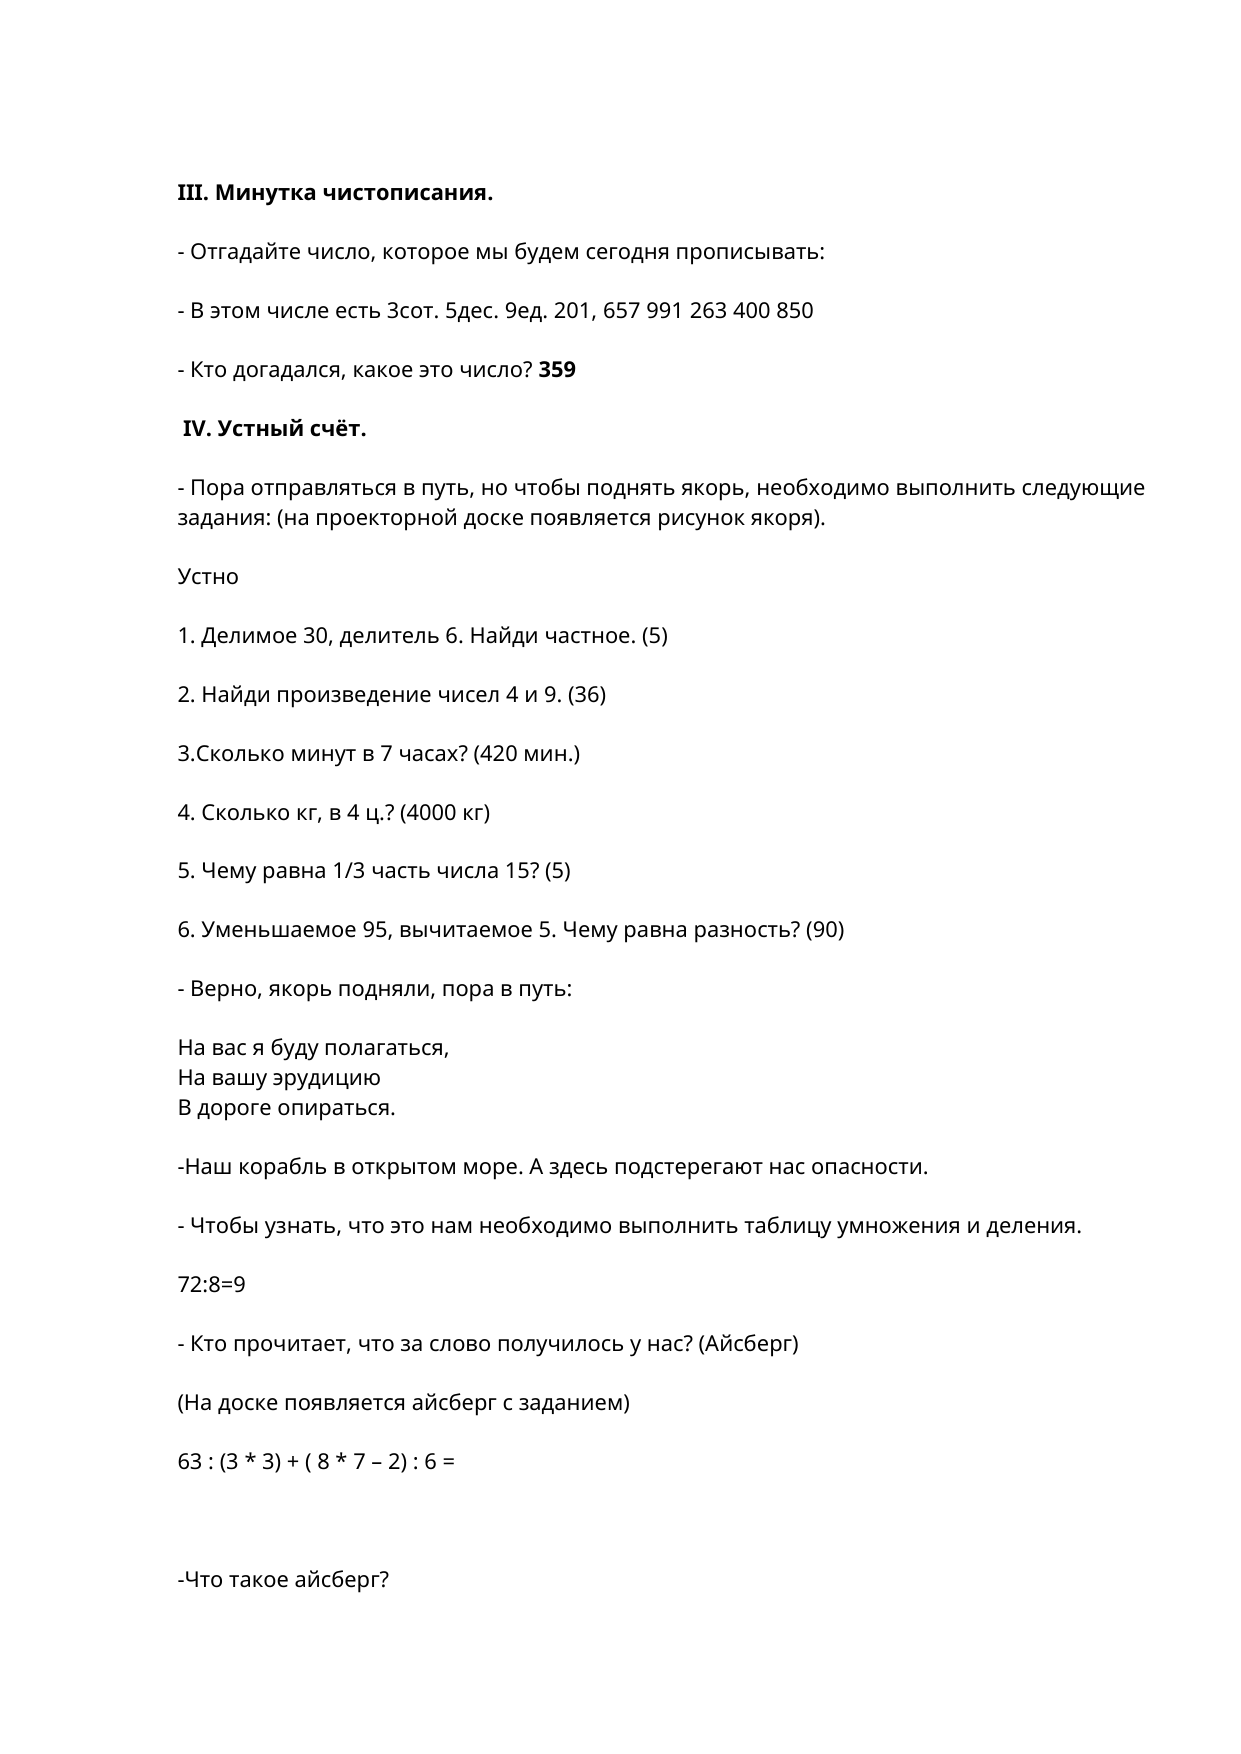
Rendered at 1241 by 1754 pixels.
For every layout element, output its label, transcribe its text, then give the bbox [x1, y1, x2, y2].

text III. Минутка чистописания. [177, 177, 1152, 207]
text 72:8=9 [177, 1269, 1152, 1298]
text - В этом числе есть 3сот. 5дес. 9ед. 201, 657 991 263 400 850 [177, 295, 1152, 325]
text 3.Сколько минут в 7 часах? (420 мин.) [177, 737, 1152, 767]
text - Кто догадался, какое это число? 359 [177, 354, 1152, 384]
text 2. Найди произведение чисел 4 и 9. (36) [177, 678, 1152, 708]
text - Кто прочитает, что за слово получилось у нас? (Айсберг) [177, 1328, 1152, 1357]
text - Чтобы узнать, что это нам необходимо выполнить таблицу умножения и деления. [177, 1210, 1152, 1239]
text - Верно, якорь подняли, пора в путь: [177, 973, 1152, 1003]
text 5. Чему равна 1/3 часть числа 15? (5) [177, 855, 1152, 885]
text 63 : (3 * 3) + ( 8 * 7 – 2) : 6 = [177, 1446, 1152, 1475]
text - Отгадайте число, которое мы будем сегодня прописывать: [177, 236, 1152, 266]
text IV. Устный счёт. [177, 413, 1152, 443]
text - Пора отправляться в путь, но чтобы поднять якорь, необходимо выполнить следующие задания: (на проекторной доске появляется рисунок якоря). [177, 472, 1152, 531]
text 4. Сколько кг, в 4 ц.? (4000 кг) [177, 796, 1152, 826]
text На вас я буду полагаться, На вашу эрудицию В дороге опираться. [177, 1032, 1152, 1122]
text -Что такое айсберг? [177, 1563, 1152, 1593]
text 6. Уменьшаемое 95, вычитаемое 5. Чему равна разность? (90) [177, 914, 1152, 944]
text Устно [177, 561, 1152, 590]
text 1. Делимое 30, делитель 6. Найди частное. (5) [177, 619, 1152, 649]
text -Наш корабль в открытом море. А здесь подстерегают нас опасности. [177, 1151, 1152, 1181]
text (На доске появляется айсберг с заданием) [177, 1387, 1152, 1416]
